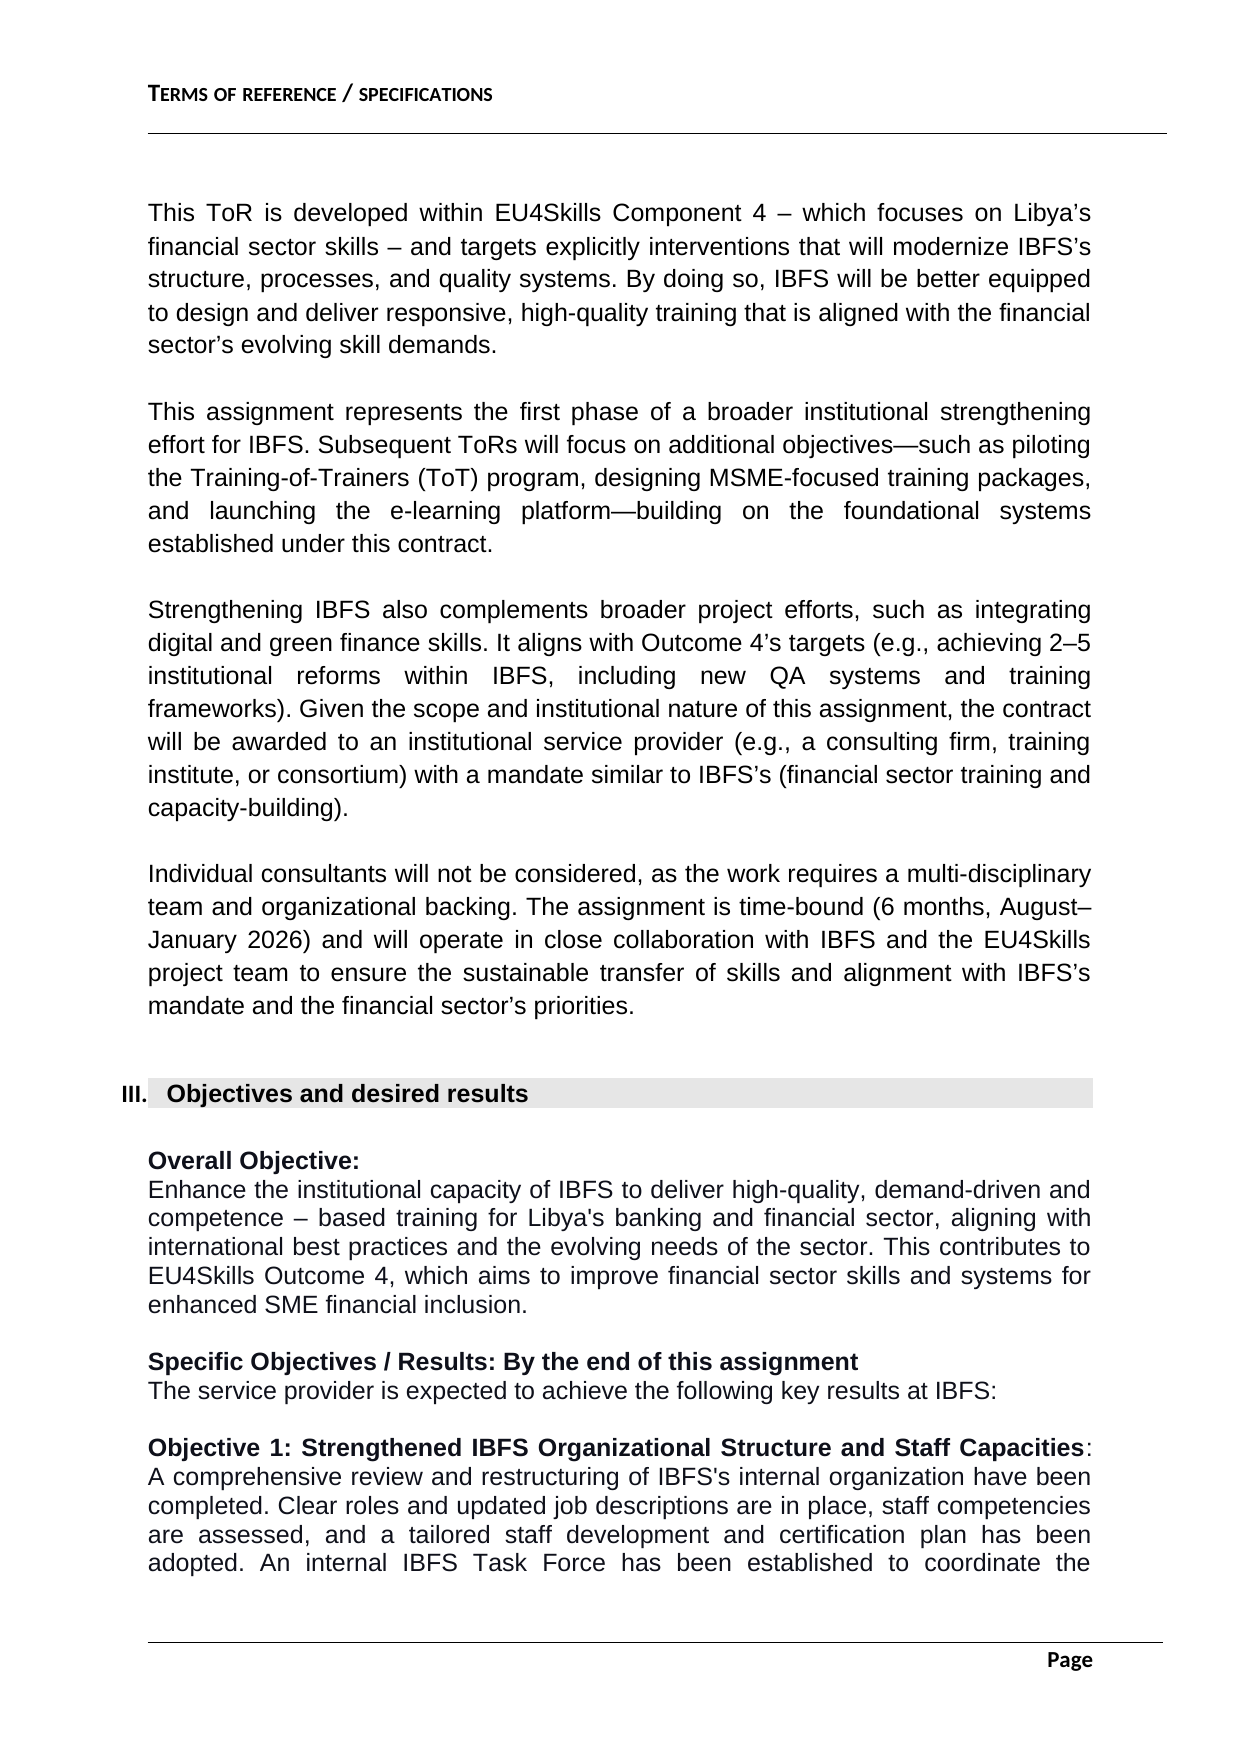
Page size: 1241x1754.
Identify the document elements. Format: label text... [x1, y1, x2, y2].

list Individual consultants will not be considered, as the work requires a multi-disciplinary team and organizational backing. The assignment is time-bound (6 months, August–January 2026) and will operate in close collaboration with IBFS and the EU4Skills project team to ensure the sustainable transfer of skills and alignment with IBFS’s mandate and the financial sector’s priorities. [148, 859, 1093, 1020]
text The service provider is expected to achieve the following key results at IBFS: [148, 1376, 1093, 1404]
list This ToR is developed within EU4Skills Component 4 – which focuses on Libya’s financial sector skills – and targets explicitly interventions that will modernize IBFS’s structure, processes, and quality systems. By doing so, IBFS will be better equipped to design and deliver responsive, high-quality training that is aligned with the financial sector’s evolving skill demands. [148, 198, 1093, 359]
text Overall Objective: [148, 1146, 1093, 1174]
list Strengthening IBFS also complements broader project efforts, such as integrating digital and green finance skills. It aligns with Outcome 4’s targets (e.g., achieving 2–5 institutional reforms within IBFS, including new QA systems and training frameworks). Given the scope and institutional nature of this assignment, the contract will be awarded to an institutional service provider (e.g., a consulting firm, training institute, or consortium) with a mandate similar to IBFS’s (financial sector training and capacity-building). [148, 595, 1093, 822]
list This assignment represents the first phase of a broader institutional strengthening effort for IBFS. Subsequent ToRs will focus on additional objectives—such as piloting the Training-of-Trainers (ToT) program, designing MSME-focused training packages, and launching the e-learning platform—building on the foundational systems established under this contract. [148, 397, 1093, 557]
text Specific Objectives / Results: By the end of this assignment [148, 1347, 1093, 1376]
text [148, 1433, 1093, 1577]
text Enhance the institutional capacity of IBFS to deliver high-quality, demand-driven and competence – based training for Libya's banking and financial sector, aligning with international best practices and the evolving needs of the sector. This contributes to EU4Skills Outcome 4, which aims to improve financial sector skills and systems for enhanced SME financial inclusion. [148, 1174, 1093, 1318]
list Objectives and desired results [148, 1078, 1093, 1108]
